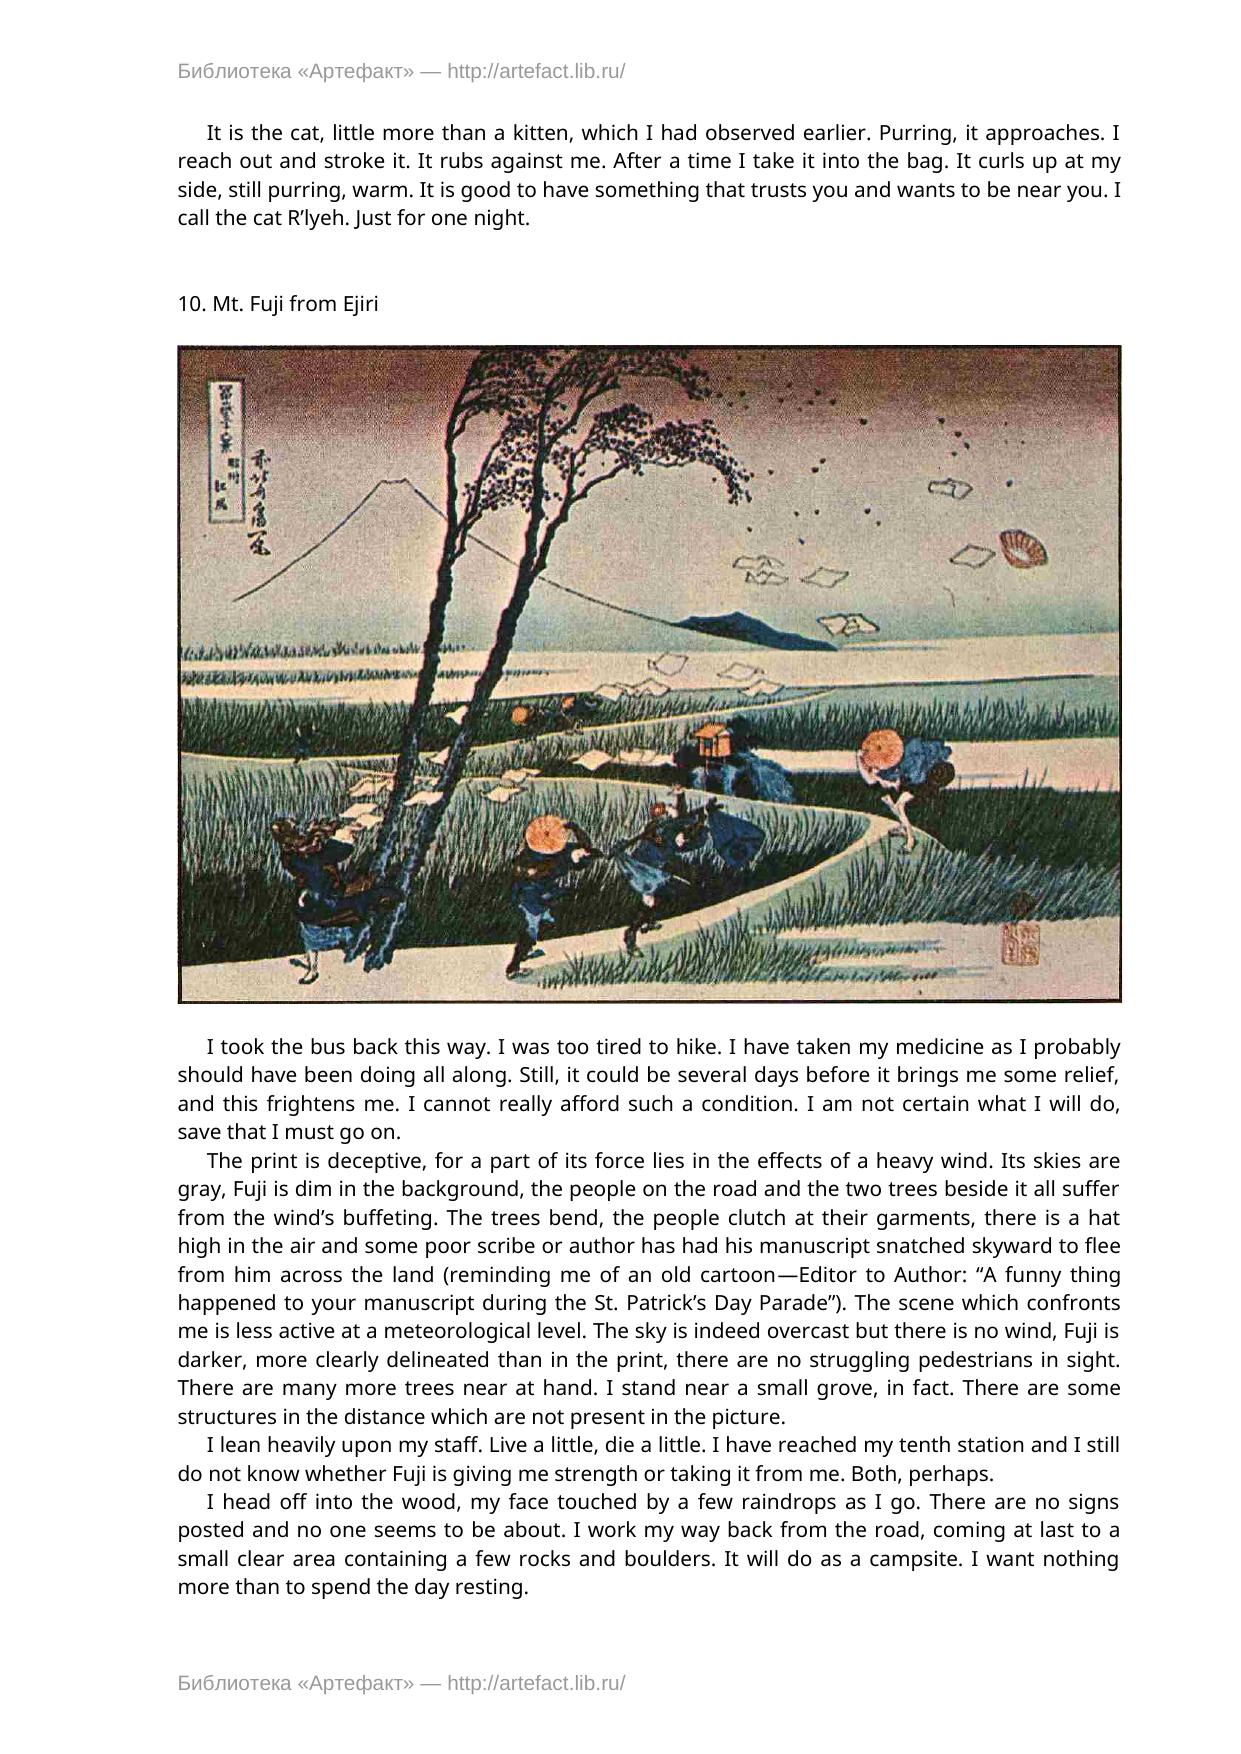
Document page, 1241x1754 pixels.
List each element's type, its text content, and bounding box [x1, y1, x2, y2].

text I lean heavily upon my staff. Live a little, die a little. I have reached my tenth station and I still do not know whether Fuji is giving me strength or taking it from me. Both, perhaps. [177, 1430, 1122, 1487]
text I head off into the wood, my face touched by a few raindrops as I go. There are no signs posted and no one seems to be about. I work my way back from the road, coming at last to a small clear area containing a few rocks and boulders. It will do as a campsite. I want nothing more than to spend the day resting. [177, 1487, 1122, 1601]
text The print is deceptive, for a part of its force lies in the effects of a heavy wind. Its skies are gray, Fuji is dim in the background, the people on the road and the two trees beside it all suffer from the wind’s buffeting. The trees bend, the people clutch at their garments, there is a hat high in the air and some poor scribe or author has had his manuscript snatched skyward to flee from him across the land (reminding me of an old cartoon⁠—Editor to Author: “A funny thing happened to your manuscript during the St. Patrick’s Day Parade”). The scene which confronts me is less active at a meteorological level. The sky is indeed overcast but there is no wind, Fuji is darker, more clearly delineated than in the print, there are no struggling pedestrians in sight. There are many more trees near at hand. I stand near a small grove, in fact. There are some structures in the distance which are not present in the picture. [177, 1146, 1122, 1430]
text It is the cat, little more than a kitten, which I had observed earlier. Purring, it approaches. I reach out and stroke it. It rubs against me. After a time I take it into the bag. It curls up at my side, still purring, warm. It is good to have something that trusts you and wants to be near you. I call the cat R’lyeh. Just for one night. [177, 118, 1122, 232]
text I took the bus back this way. I was too tired to hike. I have taken my medicine as I probably should have been doing all along. Still, it could be several days before it brings me some relief, and this frightens me. I cannot really afford such a condition. I am not certain what I will do, save that I must go on. [177, 1032, 1122, 1146]
text 10. Mt. Fuji from Ejiri [177, 289, 1122, 317]
picture [177, 345, 1123, 1004]
